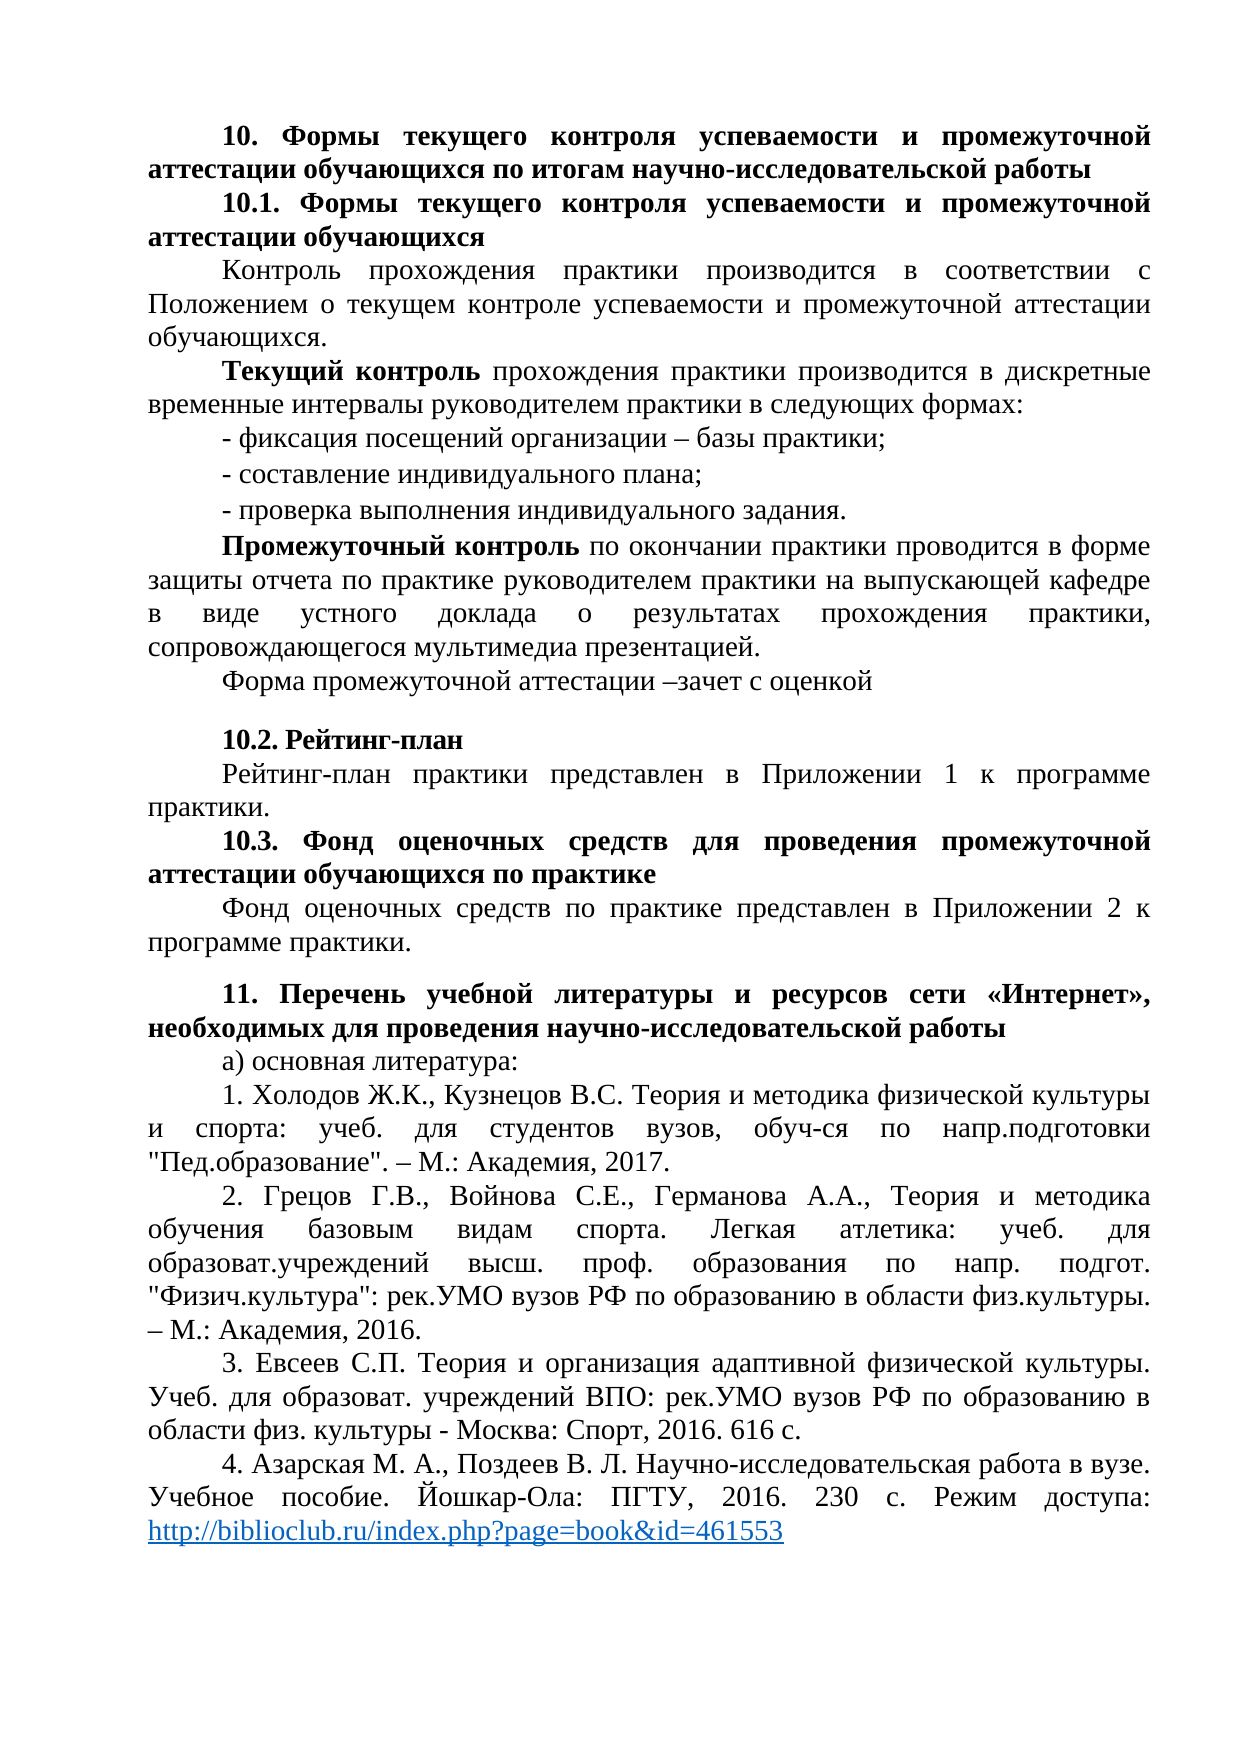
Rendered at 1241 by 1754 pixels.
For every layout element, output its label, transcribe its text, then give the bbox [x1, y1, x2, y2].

text 11. Перечень учебной литературы и ресурсов сети «Интернет», необходимых для проведения научно-исследовательской работы [148, 976, 1152, 1043]
text 1. Холодов Ж.К., Кузнецов В.С. Теория и методика физической культуры и спорта: учеб. для студентов вузов, обуч-ся по напр.подготовки "Пед.образование". – М.: Академия, 2017. [148, 1077, 1152, 1178]
text - фиксация посещений организации – базы практики; [148, 420, 1152, 453]
text 10.3. Фонд оценочных средств для проведения промежуточной аттестации обучающихся по практике [148, 823, 1152, 890]
text Фонд оценочных средств по практике представлен в Приложении 2 к программе практики. [148, 890, 1152, 957]
text 3. Евсеев С.П. Теория и организация адаптивной физической культуры. Учеб. для образоват. учреждений ВПО: рек.УМО вузов РФ по образованию в области физ. культуры - Москва: Спорт, 2016. 616 с. [148, 1345, 1152, 1446]
text Промежуточный контроль по окончании практики проводится в форме защиты отчета по практике руководителем практики на выпускающей кафедре в виде устного доклада о результатах прохождения практики, сопровождающегося мультимедиа презентацией. [148, 528, 1152, 663]
text 2. Грецов Г.В., Войнова С.Е., Германова А.А., Теория и методика обучения базовым видам спорта. Легкая атлетика: учеб. для образоват.учреждений высш. проф. образования по напр. подгот. "Физич.культура": рек.УМО вузов РФ по образованию в области физ.культуры. – М.: Академия, 2016. [148, 1178, 1152, 1345]
text 10. Формы текущего контроля успеваемости и промежуточной аттестации обучающихся по итогам научно-исследовательской работы [148, 118, 1152, 185]
text 10.2. Рейтинг-план [148, 722, 1152, 756]
text 4. Азарская М. А., Поздеев В. Л. Научно-исследовательская работа в вузе. Учебное пособие. Йошкар-Ола: ПГТУ, 2016. 230 с. Режим доступа: http://biblioclub.ru/index.php?page=book&id=461553 [148, 1446, 1152, 1547]
text - составление индивидуального плана; [148, 456, 1152, 490]
text 10.1. Формы текущего контроля успеваемости и промежуточной аттестации обучающихся [148, 185, 1152, 252]
text Форма промежуточной аттестации –зачет с оценкой [148, 663, 1152, 696]
text Контроль прохождения практики производится в соответствии с Положением о текущем контроле успеваемости и промежуточной аттестации обучающихся. [148, 252, 1152, 353]
text Рейтинг-план практики представлен в Приложении 1 к программе практики. [148, 756, 1152, 823]
text - проверка выполнения индивидуального задания. [148, 492, 1152, 526]
text а) основная литература: [148, 1043, 1152, 1077]
text Текущий контроль прохождения практики производится в дискретные временные интервалы руководителем практики в следующих формах: [148, 353, 1152, 420]
